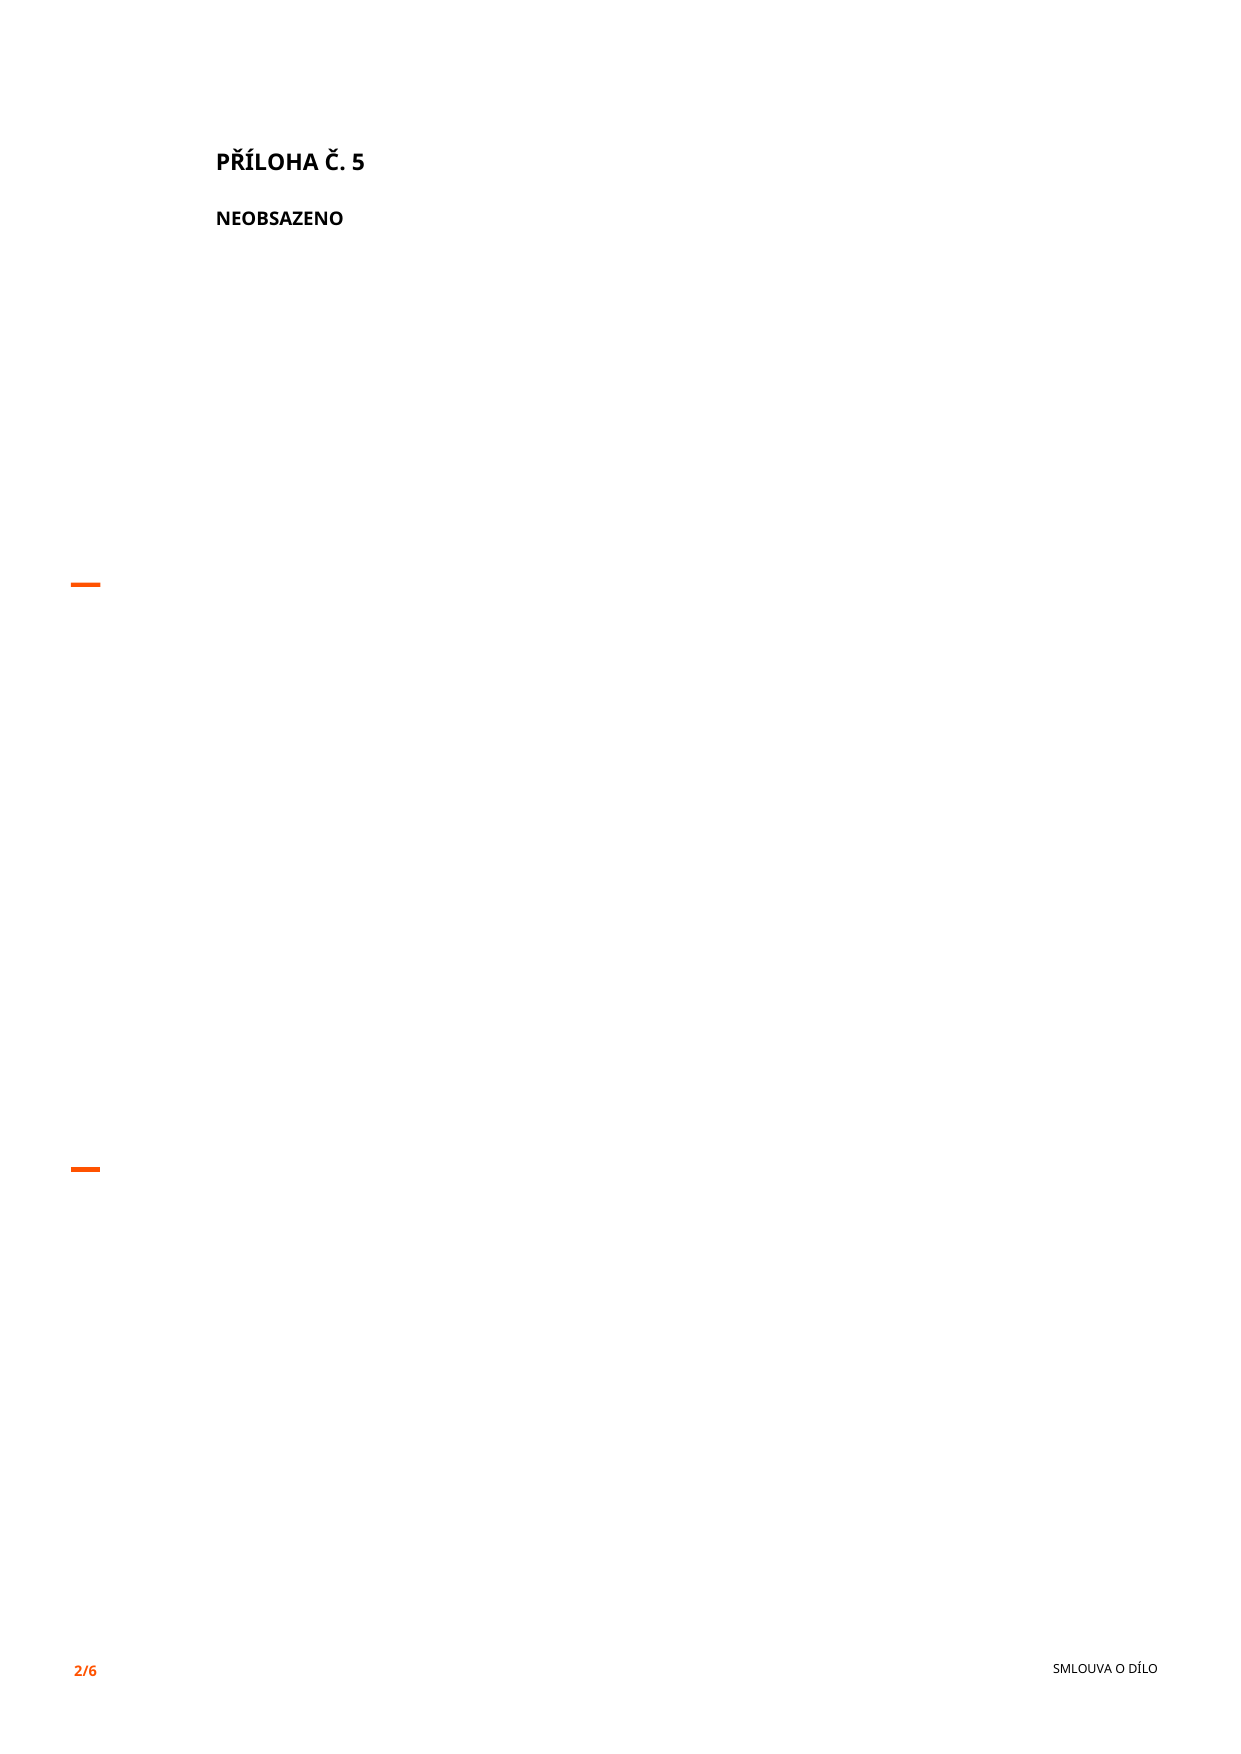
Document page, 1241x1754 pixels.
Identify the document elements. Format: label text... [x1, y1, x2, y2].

text Příloha č. 5 [216, 146, 1122, 177]
text NEOBSAZENO [216, 205, 1122, 231]
